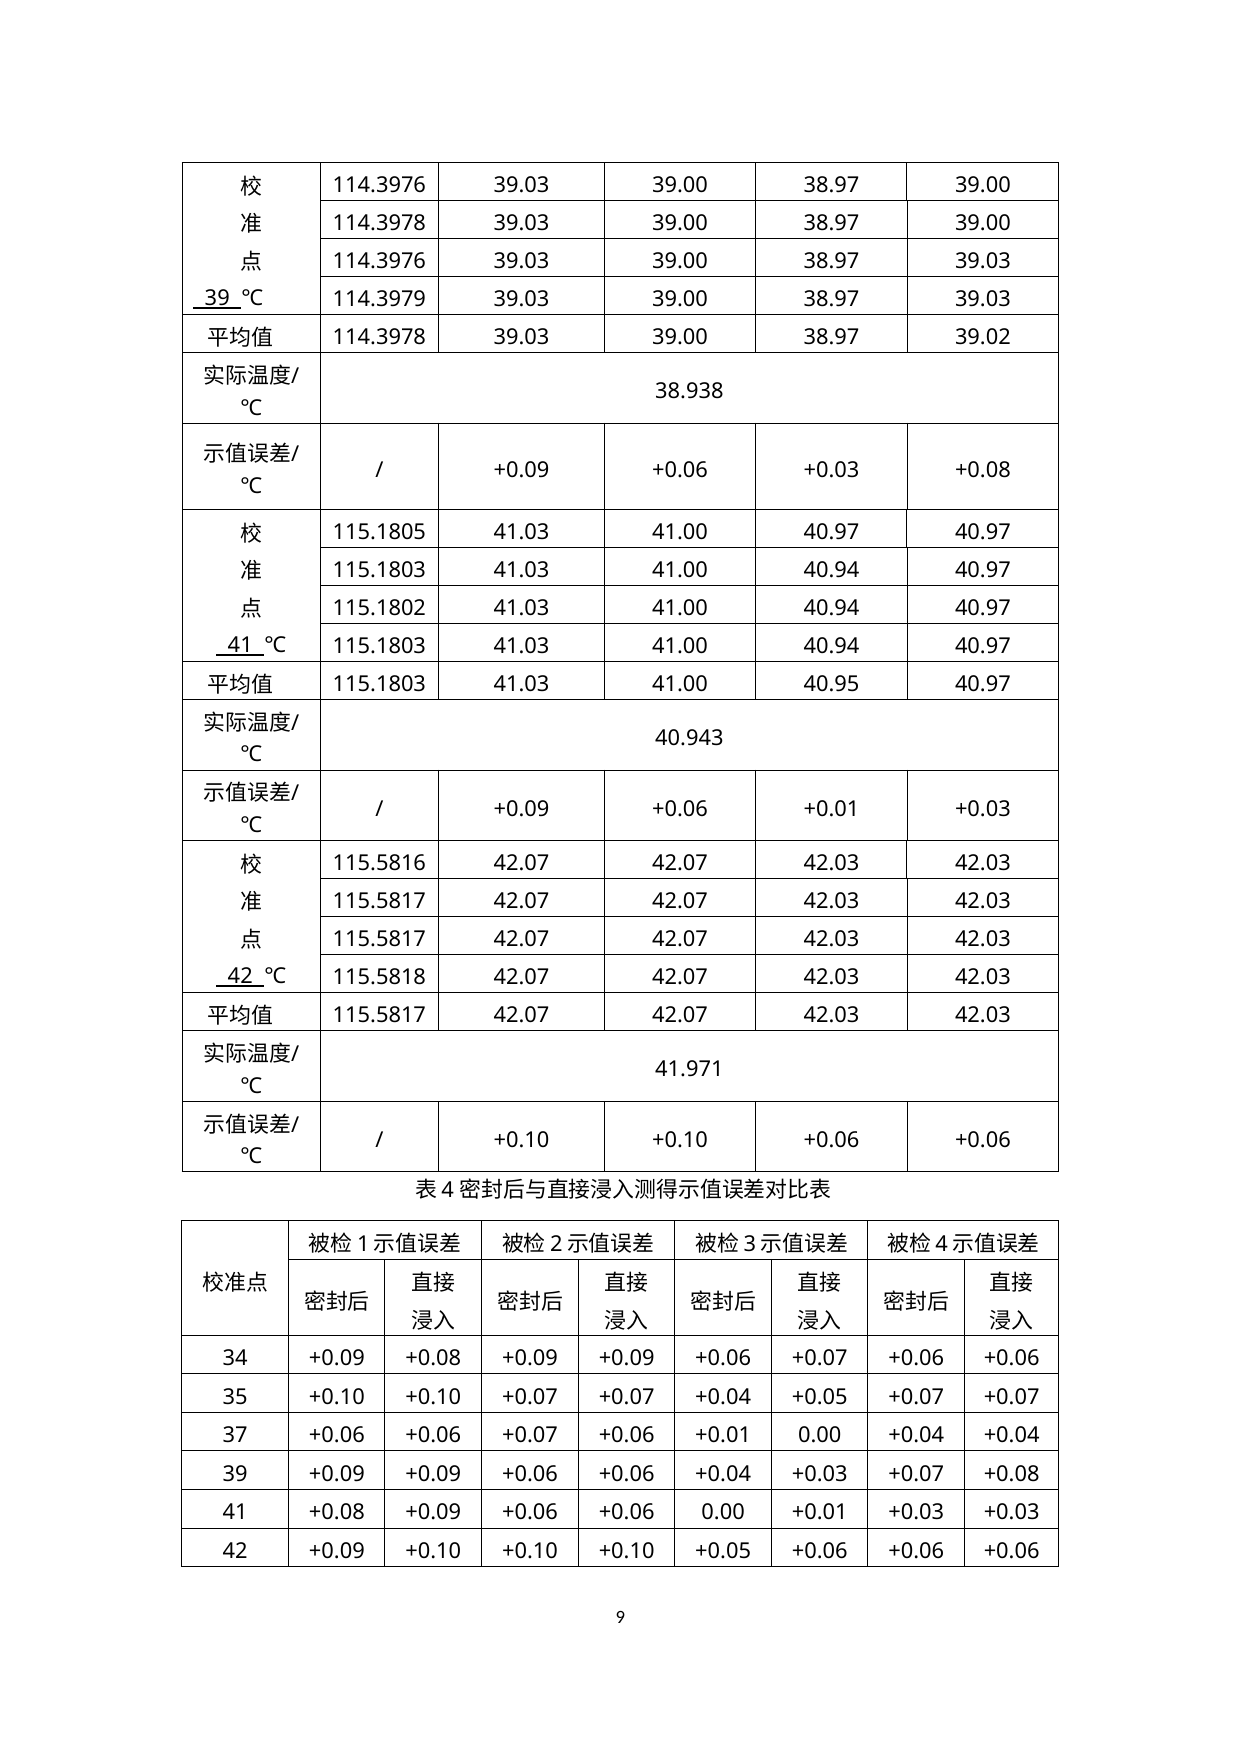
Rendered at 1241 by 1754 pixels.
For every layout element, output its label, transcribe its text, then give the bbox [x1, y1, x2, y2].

table_cell 42.07 [605, 879, 755, 916]
table_cell +0.10 [289, 1374, 384, 1412]
table_cell +0.06 [675, 1336, 771, 1373]
table_cell 41.00 [605, 548, 755, 585]
table_cell 39.03 [439, 163, 604, 200]
table_cell +0.05 [772, 1374, 867, 1412]
table_cell 0.00 [675, 1490, 771, 1527]
table_cell 直接 浸入 [579, 1260, 674, 1335]
table_cell +0.04 [868, 1413, 964, 1450]
table_cell 密封后 [868, 1260, 964, 1335]
text 表4 密封后与直接浸入测得示值误差对比表 [158, 1172, 1088, 1204]
table_cell 40.97 [908, 548, 1058, 585]
table_cell +0.07 [965, 1374, 1058, 1412]
table_cell / [321, 771, 438, 840]
table_cell 39.00 [907, 163, 1058, 200]
table_cell 42.07 [439, 955, 604, 992]
table_cell 38.97 [756, 239, 907, 276]
table_header 被检3示值误差 [675, 1221, 867, 1259]
table_cell 42.07 [439, 879, 604, 916]
table_cell +0.10 [605, 1102, 755, 1171]
table_cell +0.01 [756, 771, 907, 840]
table_cell 114.3979 [321, 277, 438, 314]
table_cell 39.03 [439, 315, 604, 352]
table_cell 42.07 [605, 917, 755, 954]
table_cell +0.06 [868, 1336, 964, 1373]
table_cell 42.07 [605, 955, 755, 992]
table_cell +0.06 [868, 1529, 964, 1566]
table_cell / [321, 424, 438, 509]
table_cell 42.07 [439, 993, 604, 1030]
table_cell 平均值 [183, 315, 320, 352]
table_cell 0.00 [772, 1413, 867, 1450]
table_cell 42.03 [908, 955, 1058, 992]
table_cell 41.00 [605, 624, 755, 661]
table_cell +0.03 [868, 1490, 964, 1527]
table_cell 41.03 [439, 624, 604, 661]
table_cell +0.06 [289, 1413, 384, 1450]
table_cell 42.03 [908, 993, 1058, 1030]
table_cell +0.04 [965, 1413, 1058, 1450]
table_cell +0.09 [385, 1490, 481, 1527]
table_cell 39.03 [908, 239, 1058, 276]
table_cell +0.09 [439, 771, 604, 840]
table_cell 39.03 [439, 277, 604, 314]
table_cell +0.03 [908, 771, 1058, 840]
table_cell 42.03 [756, 993, 907, 1030]
table_cell 示值误差/℃ [183, 1102, 320, 1171]
table_cell 41.971 [321, 1031, 1058, 1101]
table_cell 39.00 [605, 277, 755, 314]
table_header 被检1示值误差 [289, 1221, 481, 1259]
table_cell 115.5816 [321, 841, 438, 878]
table_cell +0.07 [579, 1374, 674, 1412]
table_cell 41.03 [439, 586, 604, 623]
table_cell 42.07 [605, 841, 755, 878]
table_cell +0.09 [439, 424, 604, 509]
table_cell 40.97 [908, 624, 1058, 661]
table_cell 39.03 [908, 277, 1058, 314]
table_cell 40.94 [756, 548, 907, 585]
table_cell 41.00 [605, 510, 755, 547]
table_cell 39.00 [605, 201, 755, 238]
table_cell +0.06 [908, 1102, 1058, 1171]
table_cell 42.07 [605, 993, 755, 1030]
table_cell +0.06 [965, 1529, 1058, 1566]
table_cell 34 [182, 1336, 288, 1373]
table_cell 平均值 [183, 662, 320, 699]
table_cell +0.10 [482, 1529, 578, 1566]
table_cell 39.03 [439, 201, 604, 238]
table_header 被检2示值误差 [482, 1221, 674, 1259]
table_cell 41.00 [605, 662, 755, 699]
table_cell +0.04 [675, 1451, 771, 1489]
table_cell 直接 浸入 [772, 1260, 867, 1335]
table_cell +0.06 [605, 424, 755, 509]
table_cell 41.03 [439, 548, 604, 585]
table_cell 40.97 [908, 662, 1058, 699]
table_cell 示值误差/℃ [183, 424, 320, 509]
table_cell 密封后 [482, 1260, 578, 1335]
table_cell +0.03 [756, 424, 907, 509]
table_cell 41.03 [439, 510, 604, 547]
table_cell +0.06 [482, 1490, 578, 1527]
table_cell +0.06 [756, 1102, 907, 1171]
table_cell 42.07 [439, 841, 604, 878]
table_cell 校 准 点 41 ℃ [183, 510, 320, 661]
table_cell 115.5817 [321, 993, 438, 1030]
table_cell +0.01 [675, 1413, 771, 1450]
table_cell 41.03 [439, 662, 604, 699]
table_cell +0.06 [579, 1413, 674, 1450]
table_cell 40.97 [908, 586, 1058, 623]
table_cell 实际温度/℃ [183, 700, 320, 769]
table_cell 115.1802 [321, 586, 438, 623]
table_cell +0.05 [675, 1529, 771, 1566]
table_cell 40.94 [756, 586, 907, 623]
table_cell 实际温度/℃ [183, 1031, 320, 1101]
table_cell +0.10 [439, 1102, 604, 1171]
table_cell +0.06 [385, 1413, 481, 1450]
table_cell +0.09 [579, 1336, 674, 1373]
table_cell 42 [182, 1529, 288, 1566]
table_cell +0.07 [868, 1374, 964, 1412]
table_cell 114.3978 [321, 315, 438, 352]
table_cell 115.5817 [321, 879, 438, 916]
table_cell 40.97 [756, 510, 906, 547]
table_cell 115.1803 [321, 624, 438, 661]
table_cell 39.00 [908, 201, 1058, 238]
table_cell +0.07 [868, 1451, 964, 1489]
table_cell 直接 浸入 [385, 1260, 481, 1335]
table_cell +0.08 [908, 424, 1058, 509]
table_cell 42.03 [756, 917, 907, 954]
table_cell 115.1803 [321, 662, 438, 699]
table_cell 115.1803 [321, 548, 438, 585]
table_cell +0.07 [772, 1336, 867, 1373]
table_cell 42.03 [907, 841, 1058, 878]
table_cell +0.06 [772, 1529, 867, 1566]
table_cell 37 [182, 1413, 288, 1450]
table_cell 40.94 [756, 624, 907, 661]
table_header 校准点 [182, 1221, 288, 1335]
table_cell +0.09 [289, 1529, 384, 1566]
table_cell +0.06 [605, 771, 755, 840]
table_cell 平均值 [183, 993, 320, 1030]
table_cell +0.04 [675, 1374, 771, 1412]
table_cell 38.97 [756, 277, 907, 314]
table_cell +0.09 [385, 1451, 481, 1489]
table_cell 密封后 [675, 1260, 771, 1335]
table_cell +0.08 [385, 1336, 481, 1373]
table_cell 40.95 [756, 662, 907, 699]
table_cell +0.07 [482, 1413, 578, 1450]
table_cell +0.10 [385, 1374, 481, 1412]
table_cell 35 [182, 1374, 288, 1412]
table_cell +0.06 [579, 1490, 674, 1527]
table_header 被检4示值误差 [868, 1221, 1058, 1259]
table_cell 115.5818 [321, 955, 438, 992]
table_cell +0.08 [289, 1490, 384, 1527]
table_cell +0.07 [482, 1374, 578, 1412]
table_cell +0.06 [482, 1451, 578, 1489]
table_cell 直接 浸入 [965, 1260, 1058, 1335]
table_cell 39.03 [439, 239, 604, 276]
table_cell 40.943 [321, 700, 1058, 769]
table_cell 39 [182, 1451, 288, 1489]
table_cell +0.09 [289, 1336, 384, 1373]
table_cell 校 准 点 39 ℃ [183, 163, 320, 314]
table_cell / [321, 1102, 438, 1171]
table_cell 校 准 点 42 ℃ [183, 841, 320, 992]
table_cell 42.03 [908, 917, 1058, 954]
table_cell 114.3978 [321, 201, 438, 238]
table_cell 42.07 [439, 917, 604, 954]
table_cell 示值误差/℃ [183, 771, 320, 840]
table_cell +0.06 [579, 1451, 674, 1489]
table_cell 42.03 [756, 879, 907, 916]
table_cell 115.5817 [321, 917, 438, 954]
table_cell 41 [182, 1490, 288, 1527]
table_cell 114.3976 [321, 239, 438, 276]
table_cell 38.97 [756, 201, 907, 238]
table_cell +0.06 [965, 1336, 1058, 1373]
table_cell 42.03 [756, 955, 907, 992]
table_cell +0.10 [579, 1529, 674, 1566]
table_cell 42.03 [908, 879, 1058, 916]
table_cell 42.03 [756, 841, 906, 878]
table_cell 41.00 [605, 586, 755, 623]
table_cell 38.97 [756, 315, 907, 352]
table_cell 40.97 [907, 510, 1058, 547]
table_cell 38.938 [321, 353, 1058, 423]
table_cell +0.01 [772, 1490, 867, 1527]
table_cell +0.03 [772, 1451, 867, 1489]
table_cell 39.00 [605, 163, 755, 200]
table_cell 39.00 [605, 315, 755, 352]
table_cell +0.09 [482, 1336, 578, 1373]
table_cell 115.1805 [321, 510, 438, 547]
table_cell +0.09 [289, 1451, 384, 1489]
table_cell +0.10 [385, 1529, 481, 1566]
table_cell 39.02 [908, 315, 1058, 352]
table_cell 密封后 [289, 1260, 384, 1335]
table_cell 39.00 [605, 239, 755, 276]
table_cell +0.08 [965, 1451, 1058, 1489]
table_cell 实际温度/℃ [183, 353, 320, 423]
table_cell 114.3976 [321, 163, 438, 200]
table_cell 38.97 [756, 163, 906, 200]
table_cell +0.03 [965, 1490, 1058, 1527]
